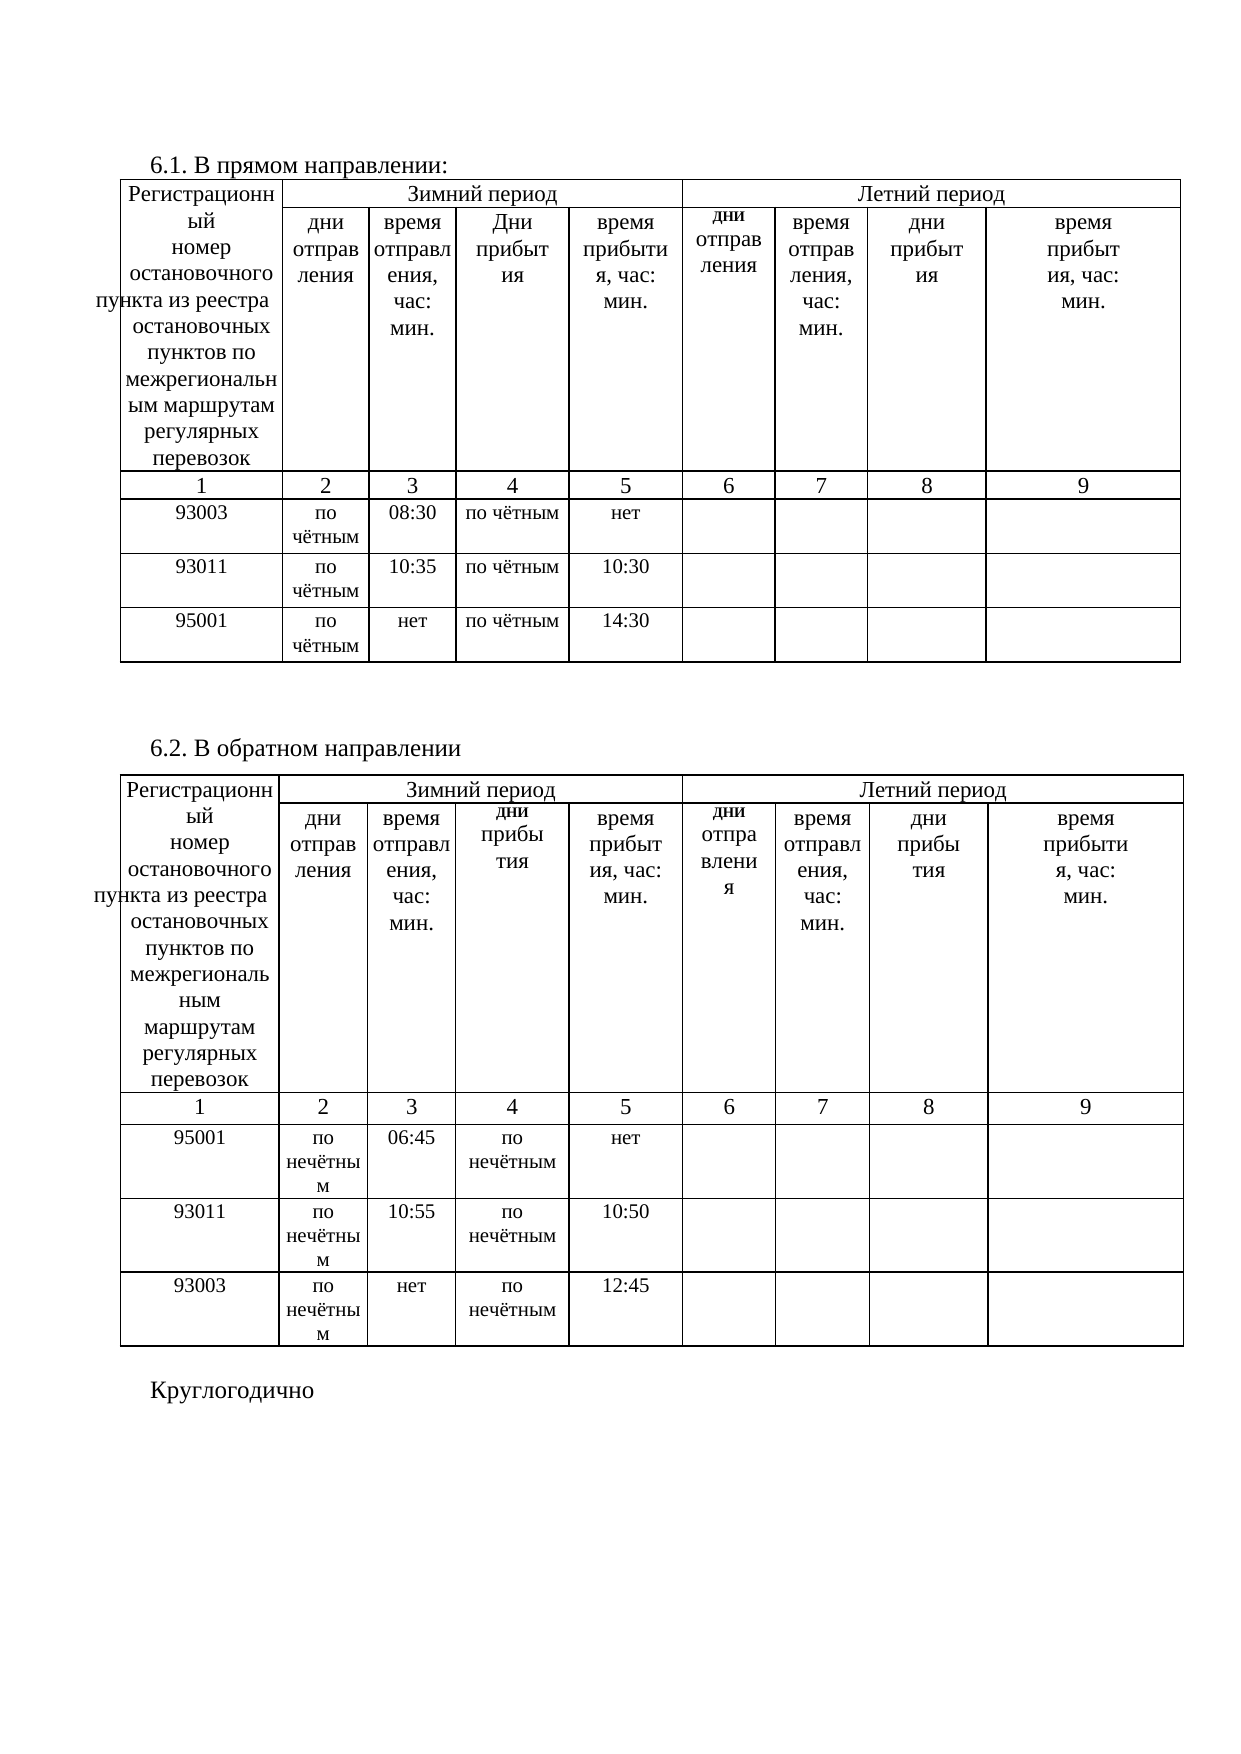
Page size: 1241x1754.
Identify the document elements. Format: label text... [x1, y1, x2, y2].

table_cell [683, 1273, 775, 1345]
table_cell [868, 500, 985, 552]
table_cell время отправл ения, час: мин. [368, 804, 455, 1092]
table_cell по нечётным [280, 1199, 367, 1271]
table_cell по чётным [283, 554, 368, 607]
table_cell 4 [457, 472, 568, 498]
table_cell 1 [121, 472, 282, 498]
table_cell 8 [868, 472, 985, 498]
table_cell по чётным [457, 608, 568, 661]
table_cell 95001 [121, 1125, 278, 1197]
table_cell [870, 1125, 987, 1197]
table_cell Дни прибыт ия [457, 208, 568, 470]
table_cell [683, 554, 774, 607]
table_cell 14:30 [570, 608, 682, 661]
table_cell [683, 500, 774, 552]
table_cell ДНИ отправ ления [683, 208, 774, 470]
table_cell 10:55 [368, 1199, 455, 1271]
table_cell время отправл ения, час: мин. [370, 208, 455, 470]
table_cell [868, 608, 985, 661]
table_cell [776, 554, 867, 607]
table_cell [776, 1199, 869, 1271]
table_cell 3 [368, 1093, 455, 1124]
table_cell [776, 608, 867, 661]
table_cell [987, 608, 1180, 661]
table_cell по нечётным [456, 1273, 568, 1345]
table_cell время прибыти я, час: мин. [989, 804, 1183, 1092]
table_cell [776, 1125, 869, 1197]
text Круглогодично [150, 1375, 1090, 1404]
table_cell дни отправ ления [283, 208, 368, 470]
table_cell по чётным [283, 608, 368, 661]
table_cell 8 [870, 1093, 987, 1124]
table_cell нет [370, 608, 455, 661]
table_cell [683, 1199, 775, 1271]
table_cell 93003 [121, 1273, 278, 1345]
table_cell [683, 608, 774, 661]
table_cell [870, 1199, 987, 1271]
table_header Летний период [683, 776, 1183, 802]
table_cell по чётным [283, 500, 368, 552]
table_cell 9 [989, 1093, 1183, 1124]
text 6.1. В прямом направлении: [150, 150, 1090, 179]
table_cell 93011 [121, 554, 282, 607]
table_cell [989, 1125, 1183, 1197]
table_cell 9 [987, 472, 1180, 498]
table_cell по чётным [457, 500, 568, 552]
table_header Зимний период [280, 776, 682, 802]
table_cell [987, 500, 1180, 552]
table_cell 12:45 [570, 1273, 682, 1345]
table_cell [868, 554, 985, 607]
table_cell [987, 554, 1180, 607]
table_cell [776, 1273, 869, 1345]
table_cell 08:30 [370, 500, 455, 552]
table_cell ДНИ отпра влени я [683, 804, 775, 1092]
table_cell нет [570, 1125, 682, 1197]
table_cell 2 [283, 472, 368, 498]
text 6.2. В обратном направлении [150, 733, 1090, 762]
table_cell по нечётным [280, 1125, 367, 1197]
table_cell дни отправ ления [280, 804, 367, 1092]
table_cell по нечётным [280, 1273, 367, 1345]
table_cell 1 [121, 1093, 278, 1124]
table_cell ДНИ прибы тия [456, 804, 568, 1092]
table_cell дни прибы тия [870, 804, 987, 1092]
table_cell по нечётным [456, 1125, 568, 1197]
table_cell нет [368, 1273, 455, 1345]
table_cell [989, 1199, 1183, 1271]
table_cell 93003 [121, 500, 282, 552]
table_cell 6 [683, 1093, 775, 1124]
table_cell [989, 1273, 1183, 1345]
table_cell 7 [776, 472, 867, 498]
table_cell [683, 1125, 775, 1197]
table_cell 5 [570, 472, 682, 498]
table_header Зимний период [283, 180, 682, 207]
table_cell 2 [280, 1093, 367, 1124]
table_header Регистрационный номер остановочного пункта из реестра остановочных пунктов по межрегиональным маршрутам регулярных перевозок [121, 776, 278, 1092]
table_cell 3 [370, 472, 455, 498]
table_cell [776, 500, 867, 552]
table_header Летний период [683, 180, 1180, 207]
table_cell 10:35 [370, 554, 455, 607]
table_cell 5 [570, 1093, 682, 1124]
table_cell дни прибыт ия [868, 208, 985, 470]
table_cell по нечётным [456, 1199, 568, 1271]
table_cell 10:50 [570, 1199, 682, 1271]
table_cell [870, 1273, 987, 1345]
table_cell время отправ ления, час: мин. [776, 208, 867, 470]
table_header Регистрационный номер остановочного пункта из реестра остановочных пунктов по межрегиональным маршрутам регулярных перевозок [121, 180, 282, 470]
table_cell 93011 [121, 1199, 278, 1271]
table_cell 95001 [121, 608, 282, 661]
table_cell 4 [456, 1093, 568, 1124]
table_cell 06:45 [368, 1125, 455, 1197]
table_cell время прибыти я, час: мин. [570, 208, 682, 470]
table_cell время прибыт ия, час: мин. [987, 208, 1180, 470]
table_cell 7 [776, 1093, 869, 1124]
table_cell время отправл ения, час: мин. [776, 804, 869, 1092]
table_cell по чётным [457, 554, 568, 607]
table_cell время прибыт ия, час: мин. [570, 804, 682, 1092]
table_cell нет [570, 500, 682, 552]
table_cell 6 [683, 472, 774, 498]
table_cell 10:30 [570, 554, 682, 607]
